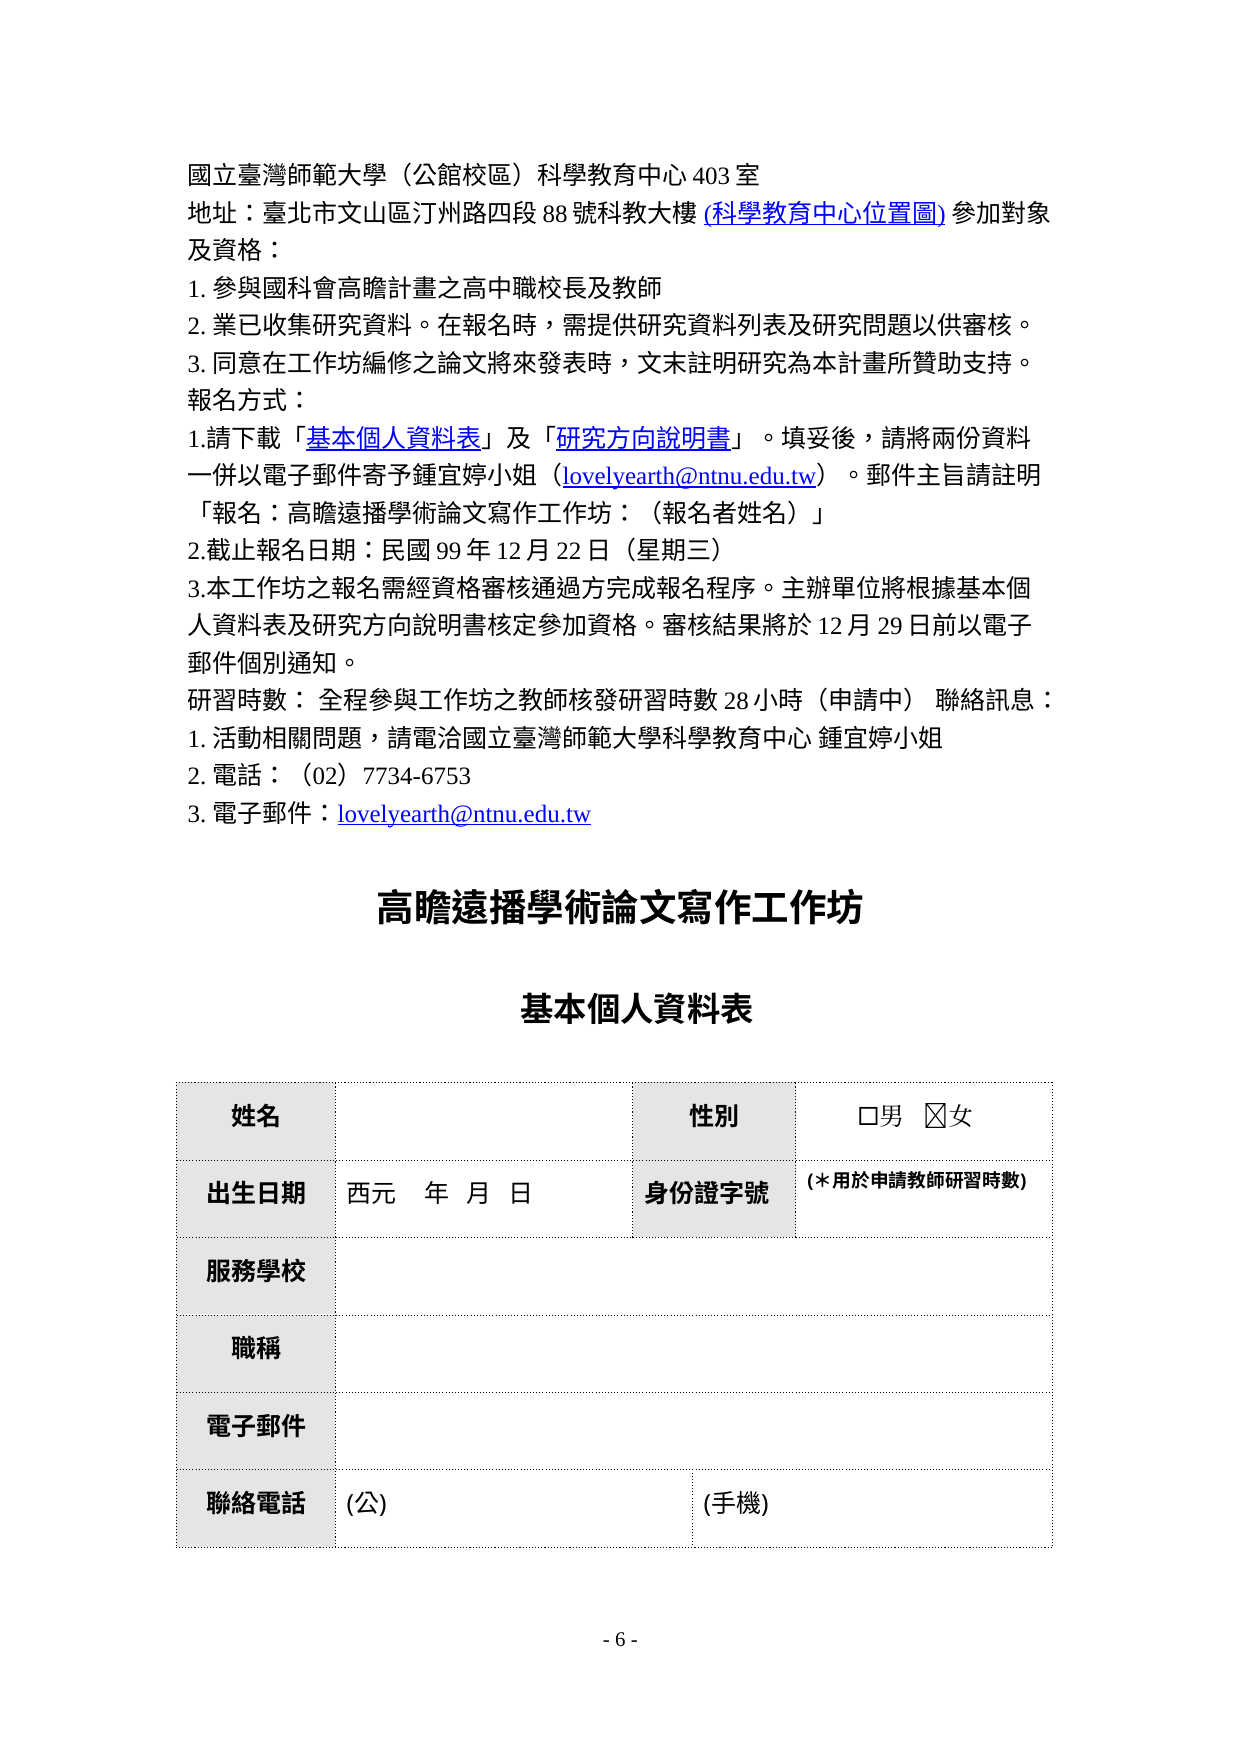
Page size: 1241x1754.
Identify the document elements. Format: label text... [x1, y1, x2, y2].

table_cell 出生日期 [176, 1160, 335, 1237]
table_cell [335, 1392, 1052, 1469]
table_header 男 女 [796, 1082, 1052, 1160]
table_cell 服務學校 [176, 1237, 335, 1314]
table_header 姓名 [176, 1082, 335, 1160]
table_cell 西元 年 月 日 [335, 1160, 633, 1237]
table_header [335, 1082, 633, 1160]
table_cell 聯絡電話 [176, 1469, 335, 1547]
table_cell (手機) [692, 1469, 1052, 1547]
table_cell [335, 1315, 1052, 1392]
table_header 性別 [633, 1082, 796, 1160]
table_cell [335, 1237, 1052, 1314]
text 高瞻遠播學術論文寫作工作坊 [187, 868, 1053, 943]
table_cell 電子郵件 [176, 1392, 335, 1469]
table_cell (＊用於申請教師研習時數) [796, 1160, 1052, 1237]
text 基本個人資料表 [187, 970, 1053, 1045]
table_cell 職稱 [176, 1315, 335, 1392]
table_cell (公) [335, 1469, 692, 1547]
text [187, 155, 1053, 830]
table_cell 身份證字號 [633, 1160, 796, 1237]
